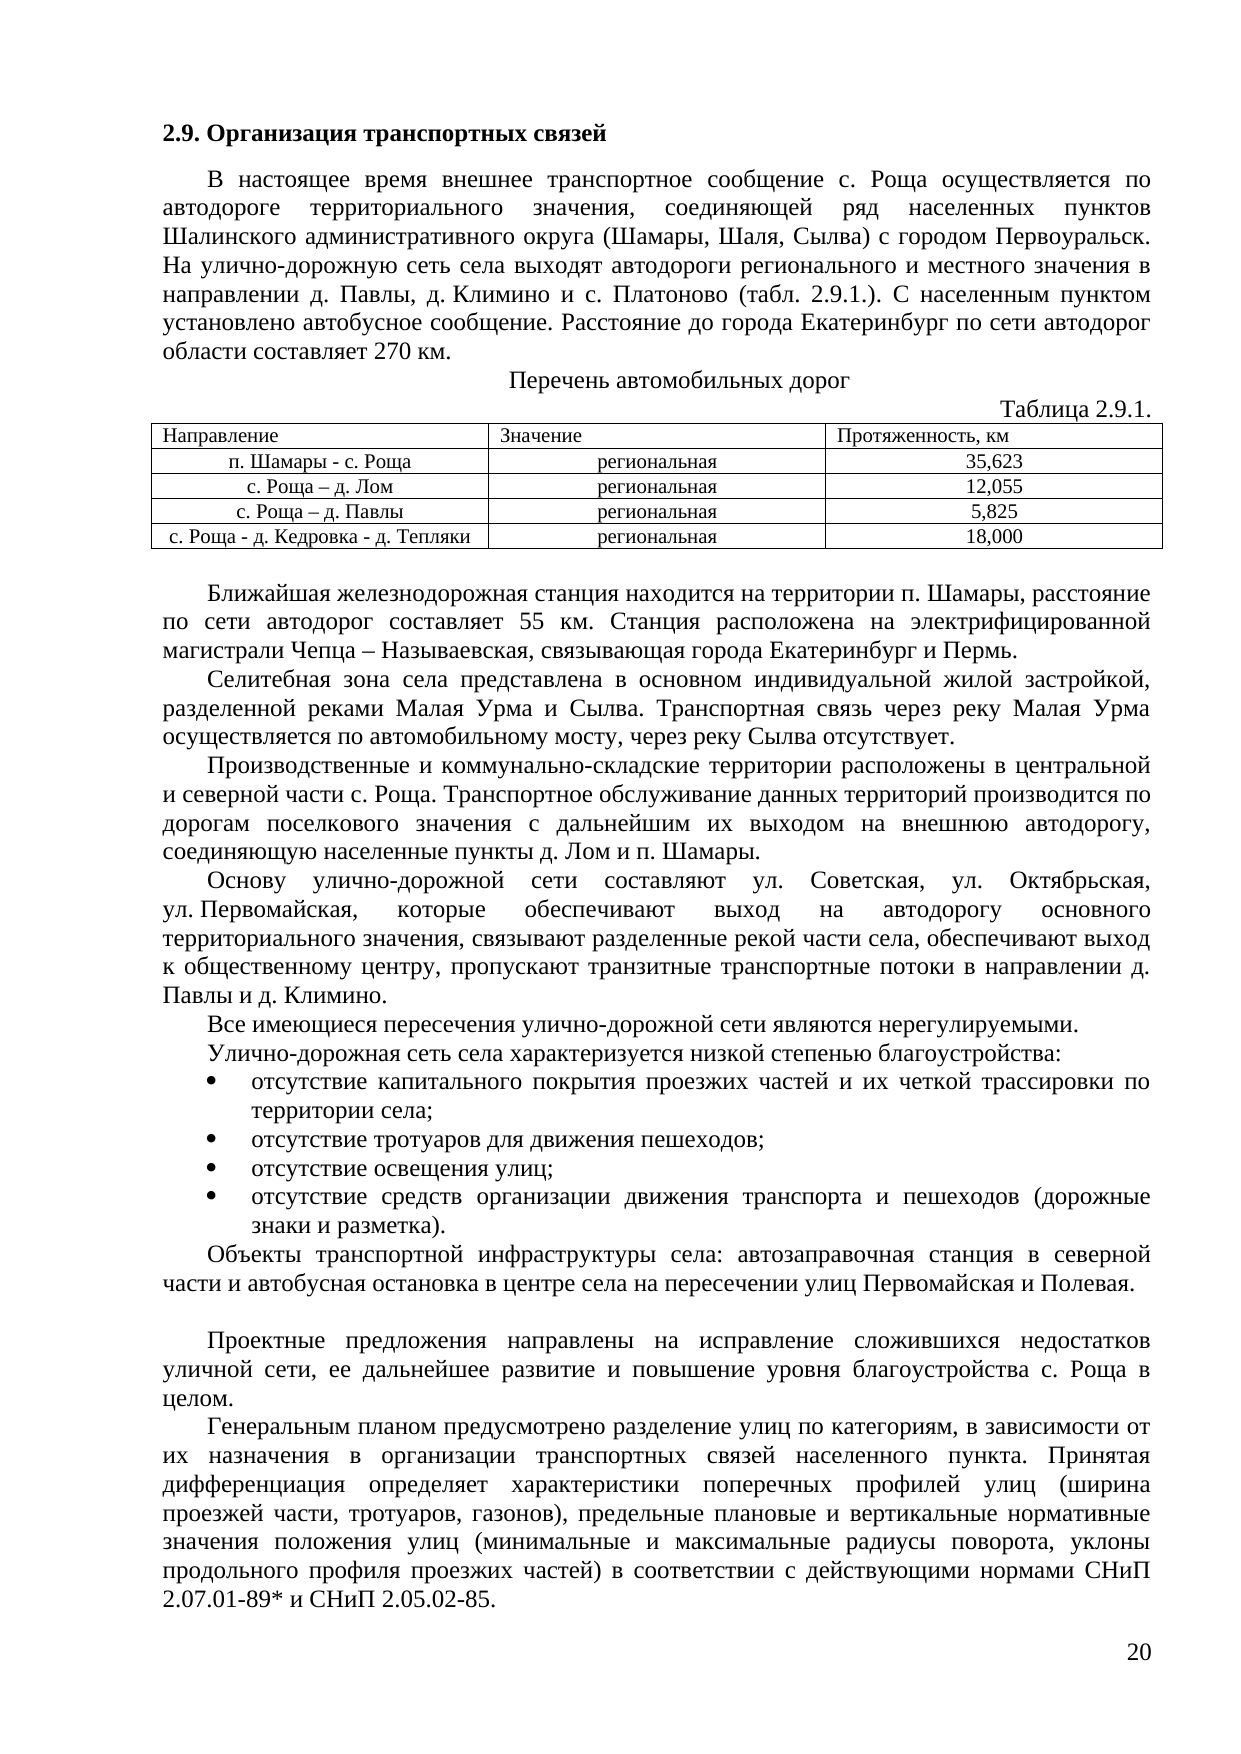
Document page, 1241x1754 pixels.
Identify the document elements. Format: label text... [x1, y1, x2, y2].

text Перечень автомобильных дорог [162, 365, 1152, 394]
table_cell 5,825 [826, 499, 1162, 523]
table_header Значение [489, 424, 825, 447]
table_cell с. Роща - д. Кедровка - д. Тепляки [152, 524, 488, 548]
table_cell п. Шамары - с. Роща [152, 449, 488, 473]
list отсутствие освещения улиц; [207, 1153, 1152, 1181]
table_cell 18,000 [826, 524, 1162, 548]
table_cell региональная [489, 499, 825, 523]
table_cell 12,055 [826, 474, 1162, 498]
text Улично-дорожная сеть села характеризуется низкой степенью благоустройства: [162, 1038, 1152, 1066]
table_header Протяженность, км [826, 424, 1162, 447]
text Селитебная зона села представлена в основном индивидуальной жилой застройкой, разделенной реками Малая Урма и Сылва. Транспортная связь через реку Малая Урма осуществляется по автомобильному мосту, через реку Сылва отсутствует. [162, 664, 1152, 750]
text Проектные предложения направлены на исправление сложившихся недостатков уличной сети, ее дальнейшее развитие и повышение уровня благоустройства с. Роща в целом. [162, 1325, 1152, 1411]
text В настоящее время внешнее транспортное сообщение с. Роща осуществляется по автодороге территориального значения, соединяющей ряд населенных пунктов Шалинского административного округа (Шамары, Шаля, Сылва) с городом Первоуральск. На улично-дорожную сеть села выходят автодороги регионального и местного значения в направлении д. Павлы, д. Климино и с. Платоново (табл. 2.9.1.). С населенным пунктом установлено автобусное сообщение. Расстояние до города Екатеринбург по сети автодорог области составляет 270 км. [162, 164, 1152, 365]
text Основу улично-дорожной сети составляют ул. Советская, ул. Октябрьская, ул. Первомайская, которые обеспечивают выход на автодорогу основного территориального значения, связывают разделенные рекой части села, обеспечивают выход к общественному центру, пропускают транзитные транспортные потоки в направлении д. Павлы и д. Климино. [162, 865, 1152, 1009]
text Объекты транспортной инфраструктуры села: автозаправочная станция в северной части и автобусная остановка в центре села на пересечении улиц Первомайская и Полевая. [162, 1239, 1152, 1296]
list отсутствие средств организации движения транспорта и пешеходов (дорожные знаки и разметка). [207, 1181, 1152, 1239]
list отсутствие тротуаров для движения пешеходов; [207, 1124, 1152, 1153]
table_cell с. Роща – д. Павлы [152, 499, 488, 523]
text Ближайшая железнодорожная станция находится на территории п. Шамары, расстояние по сети автодорог составляет 55 км. Станция расположена на электрифицированной магистрали Чепца – Называевская, связывающая города Екатеринбург и Пермь. [162, 578, 1152, 664]
subtitle 2.9. Организация транспортных связей [162, 118, 1152, 147]
table_cell региональная [489, 474, 825, 498]
text Все имеющиеся пересечения улично-дорожной сети являются нерегулируемыми. [162, 1009, 1152, 1038]
table_cell региональная [489, 449, 825, 473]
table_cell с. Роща – д. Лом [152, 474, 488, 498]
table_cell 35,623 [826, 449, 1162, 473]
text Генеральным планом предусмотрено разделение улиц по категориям, в зависимости от их назначения в организации транспортных связей населенного пункта. Принятая дифференциация определяет характеристики поперечных профилей улиц (ширина проезжей части, тротуаров, газонов), предельные плановые и вертикальные нормативные значения положения улиц (минимальные и максимальные радиусы поворота, уклоны продольного профиля проезжих частей) в соответствии с действующими нормами СНиП 2.07.01-89* и СНиП 2.05.02-85. [162, 1411, 1152, 1613]
table_header Направление [152, 424, 488, 447]
list отсутствие капитального покрытия проезжих частей и их четкой трассировки по территории села; [207, 1066, 1152, 1124]
table_cell региональная [489, 524, 825, 548]
text Таблица 2.9.1. [162, 394, 1152, 422]
text Производственные и коммунально-складские территории расположены в центральной и северной части с. Роща. Транспортное обслуживание данных территорий производится по дорогам поселкового значения с дальнейшим их выходом на внешнюю автодорогу, соединяющую населенные пункты д. Лом и п. Шамары. [162, 750, 1152, 865]
